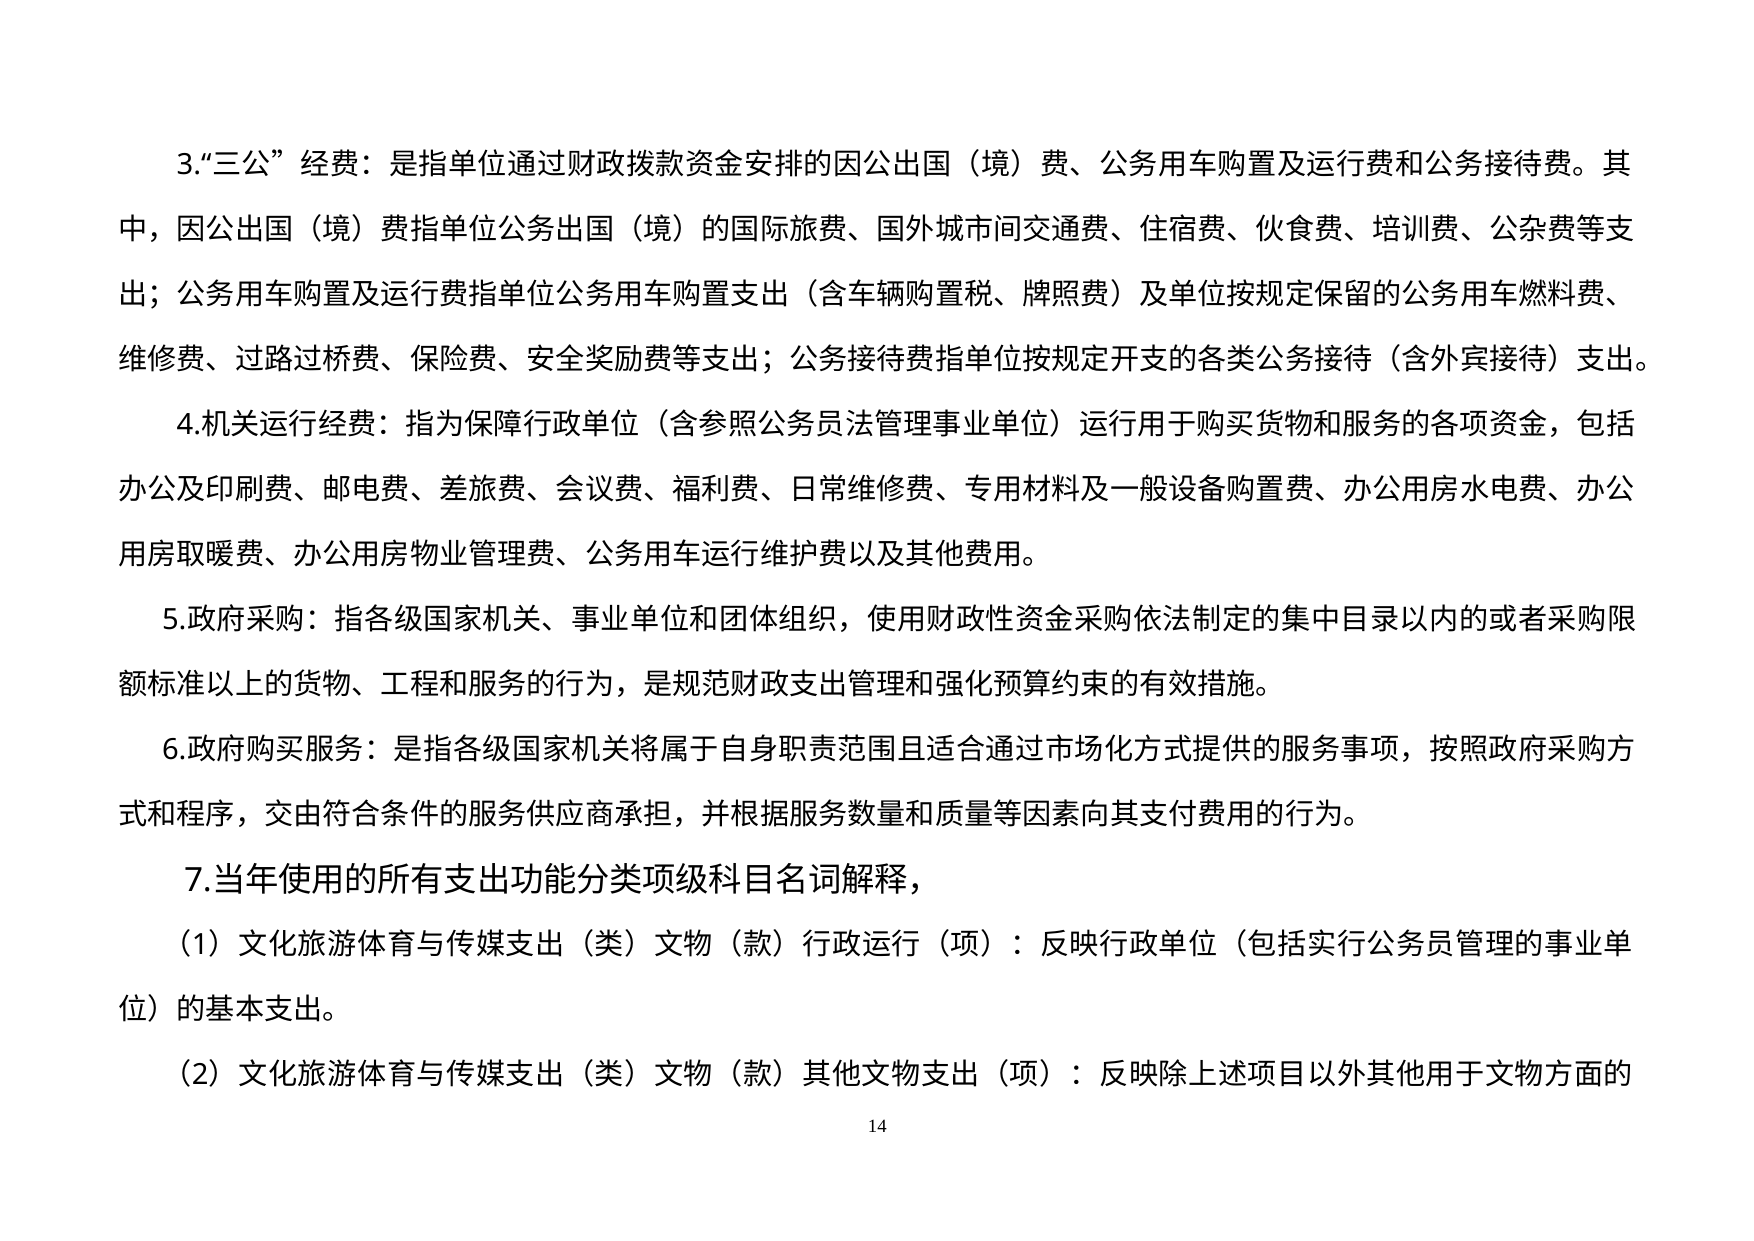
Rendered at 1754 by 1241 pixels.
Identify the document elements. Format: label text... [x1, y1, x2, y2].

text 3.“三公”经费：是指单位通过财政拨款资金安排的因公出国（境）费、公务用车购置及运行费和公务接待费。其中，因公出国（境）费指单位公务出国（境）的国际旅费、国外城市间交通费、住宿费、伙食费、培训费、公杂费等支出；公务用车购置及运行费指单位公务用车购置支出（含车辆购置税、牌照费）及单位按规定保留的公务用车燃料费、维修费、过路过桥费、保险费、安全奖励费等支出；公务接待费指单位按规定开支的各类公务接待（含外宾接待）支出。 [118, 129, 1636, 389]
text 4.机关运行经费：指为保障行政单位（含参照公务员法管理事业单位）运行用于购买货物和服务的各项资金，包括办公及印刷费、邮电费、差旅费、会议费、福利费、日常维修费、专用材料及一般设备购置费、办公用房水电费、办公用房取暖费、办公用房物业管理费、公务用车运行维护费以及其他费用。 [118, 389, 1636, 584]
text 6.政府购买服务：是指各级国家机关将属于自身职责范围且适合通过市场化方式提供的服务事项，按照政府采购方式和程序，交由符合条件的服务供应商承担，并根据服务数量和质量等因素向其支付费用的行为。 [118, 714, 1636, 844]
text 7.当年使用的所有支出功能分类项级科目名词解释， [118, 844, 1636, 909]
text （1）文化旅游体育与传媒支出（类）文物（款）行政运行（项）：反映行政单位（包括实行公务员管理的事业单位）的基本支出。 [118, 909, 1636, 1039]
text 5.政府采购：指各级国家机关、事业单位和团体组织，使用财政性资金采购依法制定的集中目录以内的或者采购限额标准以上的货物、工程和服务的行为，是规范财政支出管理和强化预算约束的有效措施。 [118, 584, 1636, 714]
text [118, 1039, 1636, 1104]
